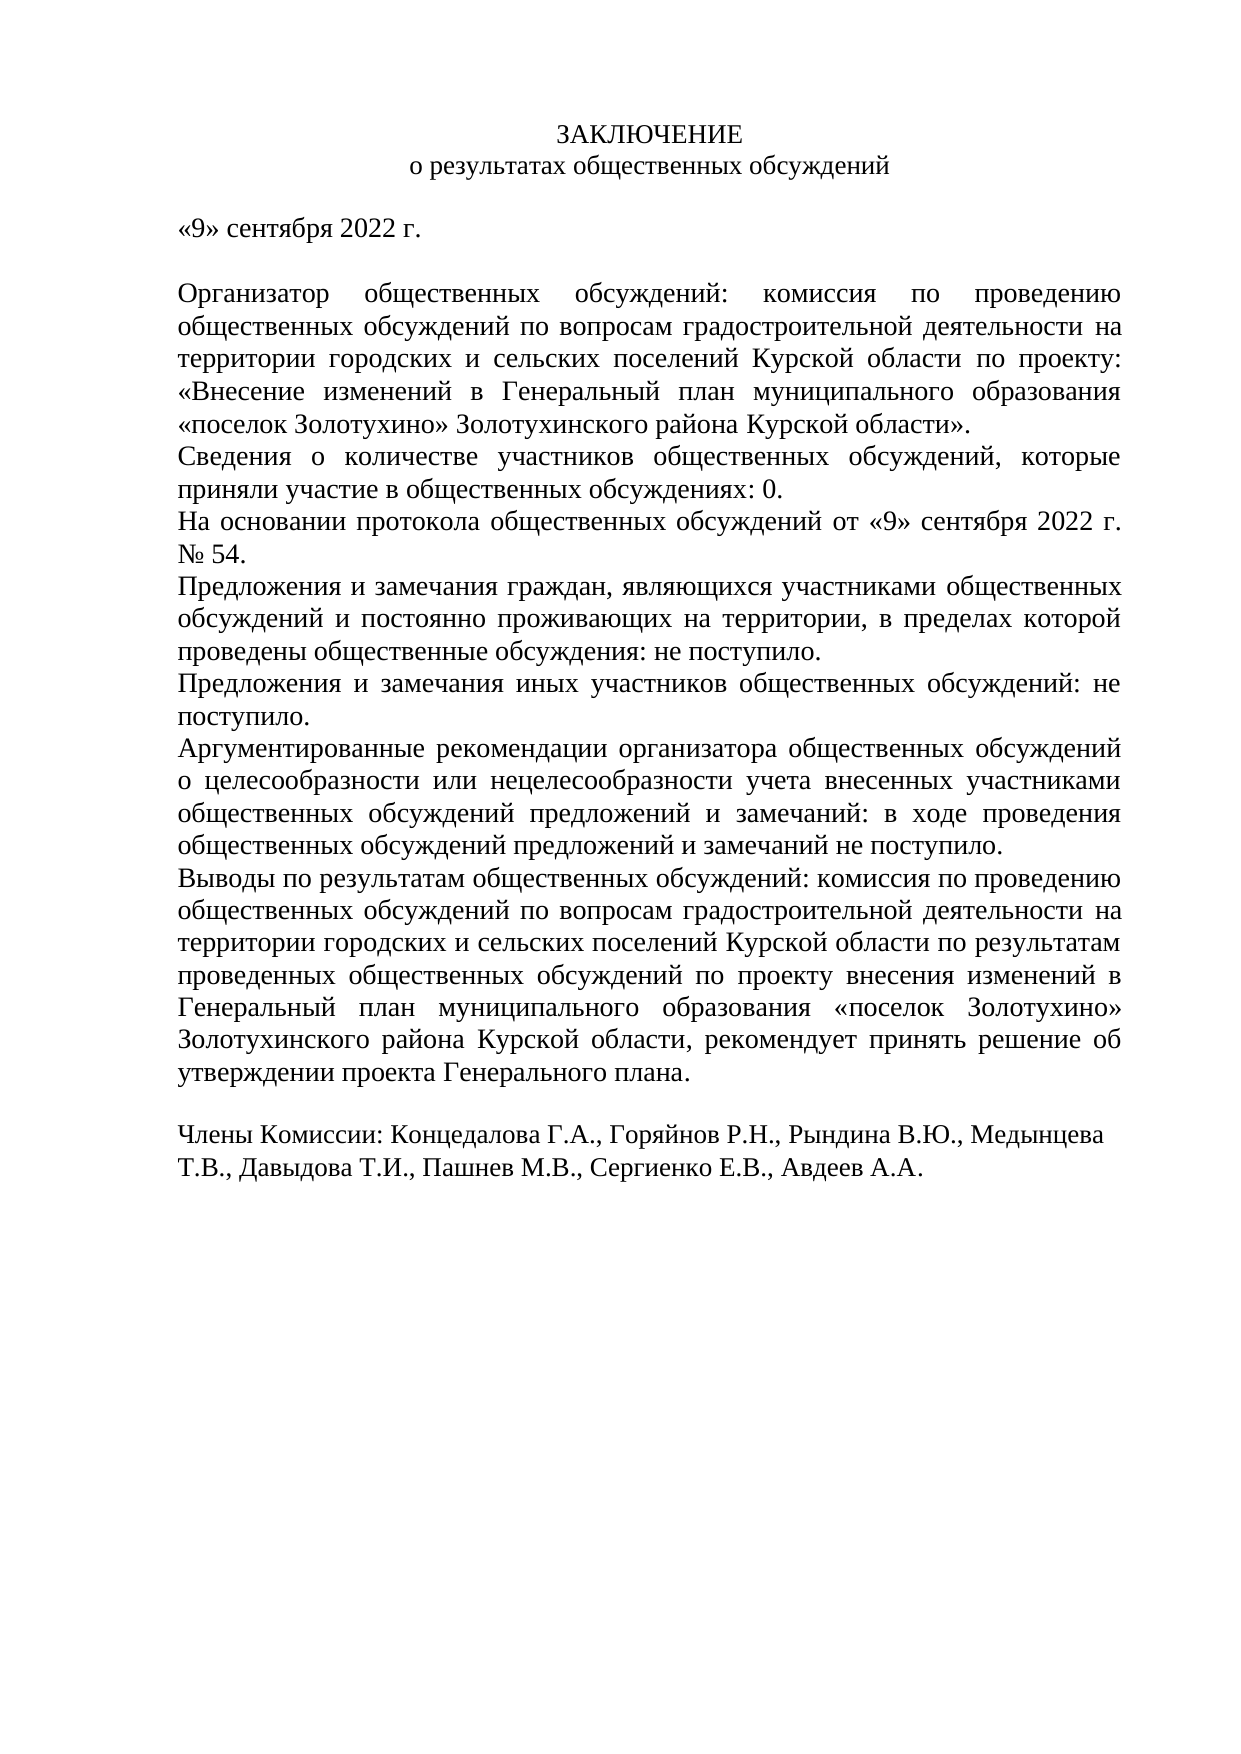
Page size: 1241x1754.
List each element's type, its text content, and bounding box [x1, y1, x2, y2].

text «9» сентября 2022 г. [177, 180, 1122, 244]
text Сведения о количестве участников общественных обсуждений, которые приняли участие в общественных обсуждениях: 0. [177, 439, 1122, 504]
text Предложения и замечания иных участников общественных обсуждений: не поступило. [177, 666, 1122, 731]
text Организатор общественных обсуждений: комиссия по проведению общественных обсуждений по вопросам градостроительной деятельности на территории городских и сельских поселений Курской области по проекту: «Внесение изменений в Генеральный план муниципального образования «поселок Золотухино» Золотухинского района Курской области». [177, 244, 1122, 439]
text Выводы по результатам общественных обсуждений: комиссия по проведению общественных обсуждений по вопросам градостроительной деятельности на территории городских и сельских поселений Курской области по результатам проведенных общественных обсуждений по проекту внесения изменений в Генеральный план муниципального образования «поселок Золотухино» Золотухинского района Курской области, рекомендует принять решение об утверждении проекта Генерального плана. [177, 861, 1122, 1087]
text Члены Комиссии: Концедалова Г.А., Горяйнов Р.Н., Рындина В.Ю., Медынцева Т.В., Давыдова Т.И., Пашнев М.В., Сергиенко Е.В., Авдеев А.А. [177, 1118, 1122, 1183]
text На основании протокола общественных обсуждений от «9» сентября 2022 г. № 54. [177, 504, 1122, 569]
text Предложения и замечания граждан, являющихся участниками общественных обсуждений и постоянно проживающих на территории, в пределах которой проведены общественные обсуждения: не поступило. [177, 569, 1122, 666]
text ЗАКЛЮЧЕНИЕ [177, 118, 1122, 149]
text о результатах общественных обсуждений [177, 149, 1122, 180]
text Аргументированные рекомендации организатора общественных обсуждений о целесообразности или нецелесообразности учета внесенных участниками общественных обсуждений предложений и замечаний: в ходе проведения общественных обсуждений предложений и замечаний не поступило. [177, 731, 1122, 861]
